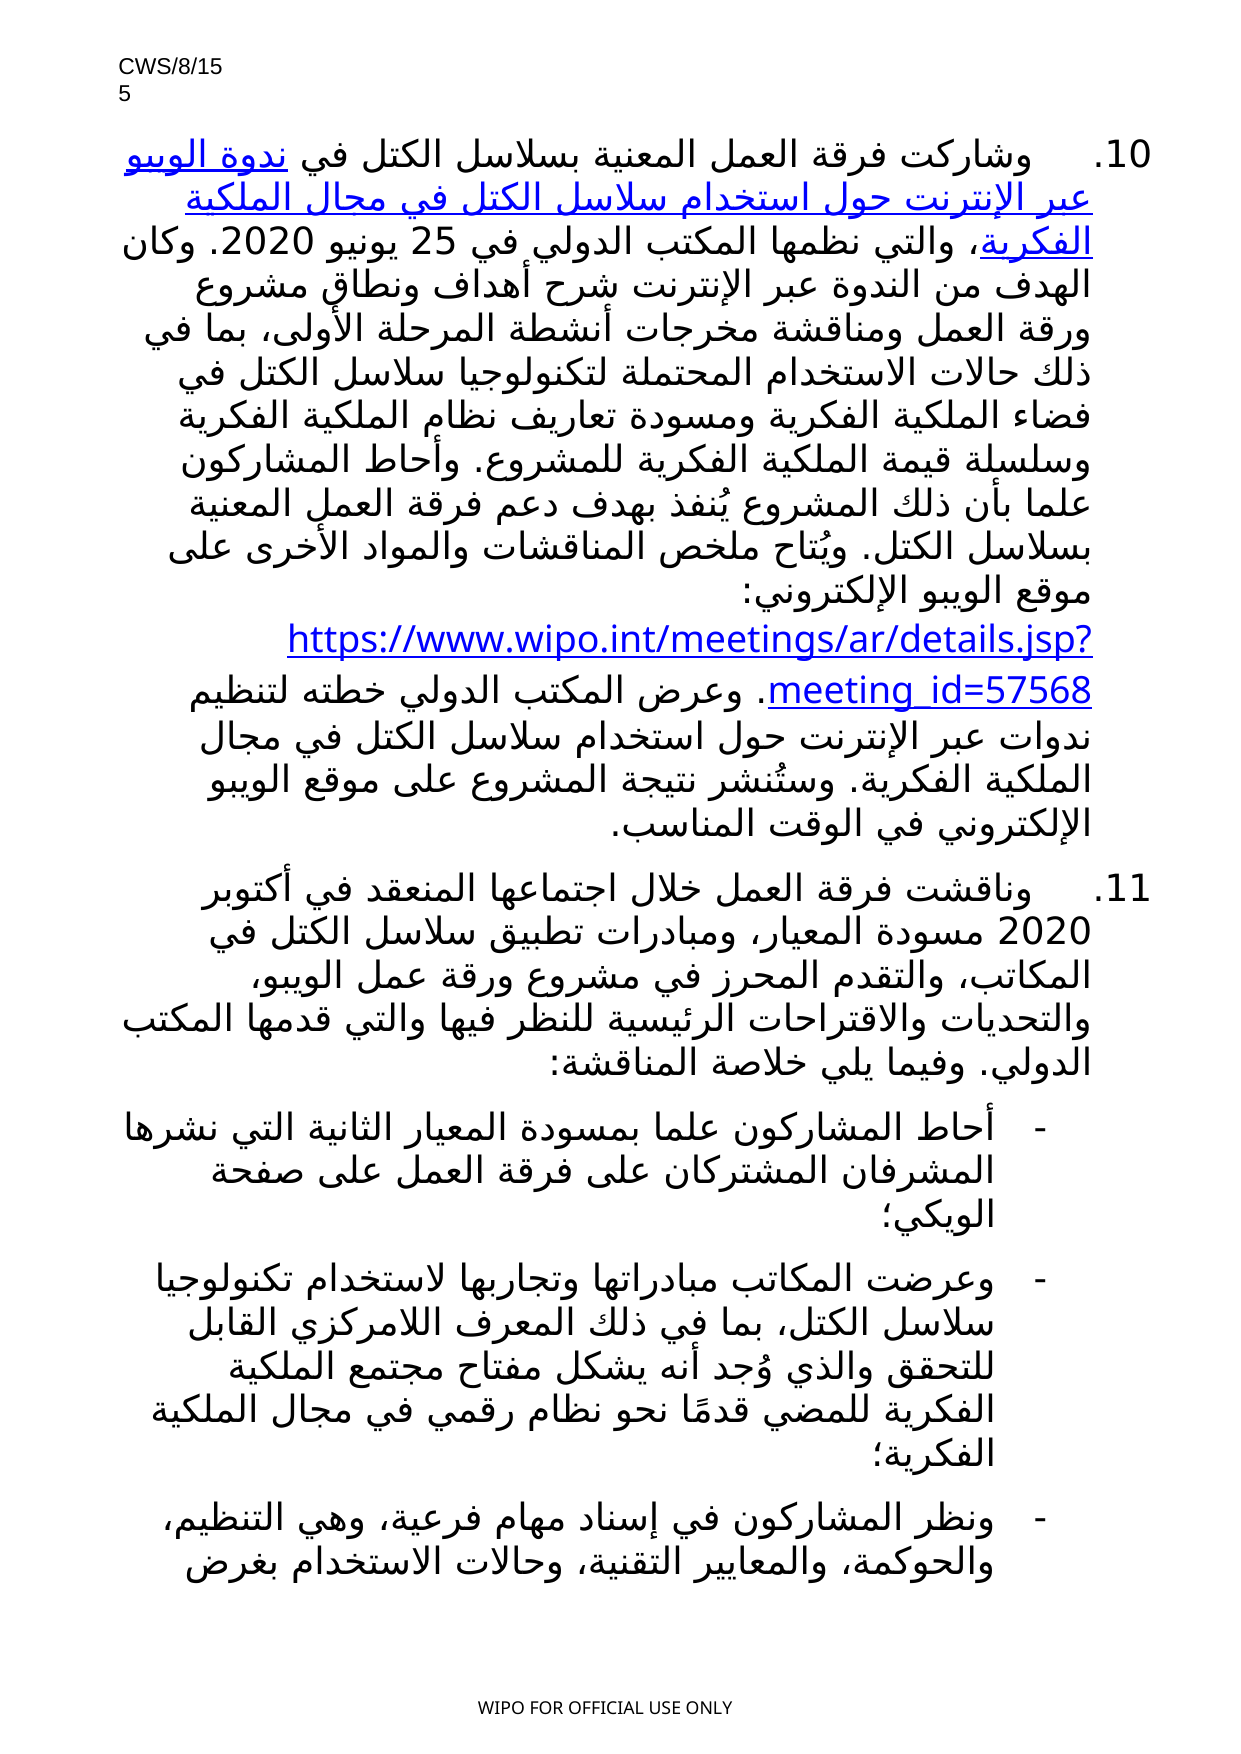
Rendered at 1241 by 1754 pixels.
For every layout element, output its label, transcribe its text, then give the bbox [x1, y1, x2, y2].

list أحاط المشاركون علما بمسودة المعيار الثانية التي نشرها المشرفان المشتركان على فرقة العمل على صفحة الويكي؛ [118, 1105, 1033, 1236]
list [118, 1496, 1033, 1583]
list وعرضت المكاتب مبادراتها وتجاربها لاستخدام تكنولوجيا سلاسل الكتل، بما في ذلك المعرف اللامركزي القابل للتحقق والذي وُجد أنه يشكل مفتاح مجتمع الملكية الفكرية للمضي قدمًا نحو نظام رقمي في مجال الملكية الفكرية؛ [118, 1257, 1033, 1475]
text وناقشت فرقة العمل خلال اجتماعها المنعقد في أكتوبر 2020 مسودة المعيار، ومبادرات تطبيق سلاسل الكتل في المكاتب، والتقدم المحرز في مشروع ورقة عمل الويبو، والتحديات والاقتراحات الرئيسية للنظر فيها والتي قدمها المكتب الدولي. وفيما يلي خلاصة المناقشة: [118, 866, 1092, 1084]
text وشاركت فرقة العمل المعنية بسلاسل الكتل في ندوة الويبو عبر الإنترنت حول استخدام سلاسل الكتل في مجال الملكية الفكرية، والتي نظمها المكتب الدولي في 25 يونيو 2020. وكان الهدف من الندوة عبر الإنترنت شرح أهداف ونطاق مشروع ورقة العمل ومناقشة مخرجات أنشطة المرحلة الأولى، بما في ذلك حالات الاستخدام المحتملة لتكنولوجيا سلاسل الكتل في فضاء الملكية الفكرية ومسودة تعاريف نظام الملكية الفكرية وسلسلة قيمة الملكية الفكرية للمشروع. وأحاط المشاركون علما بأن ذلك المشروع يُنفذ بهدف دعم فرقة العمل المعنية بسلاسل الكتل. ويُتاح ملخص المناقشات والمواد الأخرى على موقع الويبو الإلكتروني: https://www.wipo.int/meetings/ar/details.jsp?meeting_id=57568. وعرض المكتب الدولي خطته لتنظيم ندوات عبر الإنترنت حول استخدام سلاسل الكتل في مجال الملكية الفكرية. وستُنشر نتيجة المشروع على موقع الويبو الإلكتروني في الوقت المناسب. [118, 132, 1092, 845]
